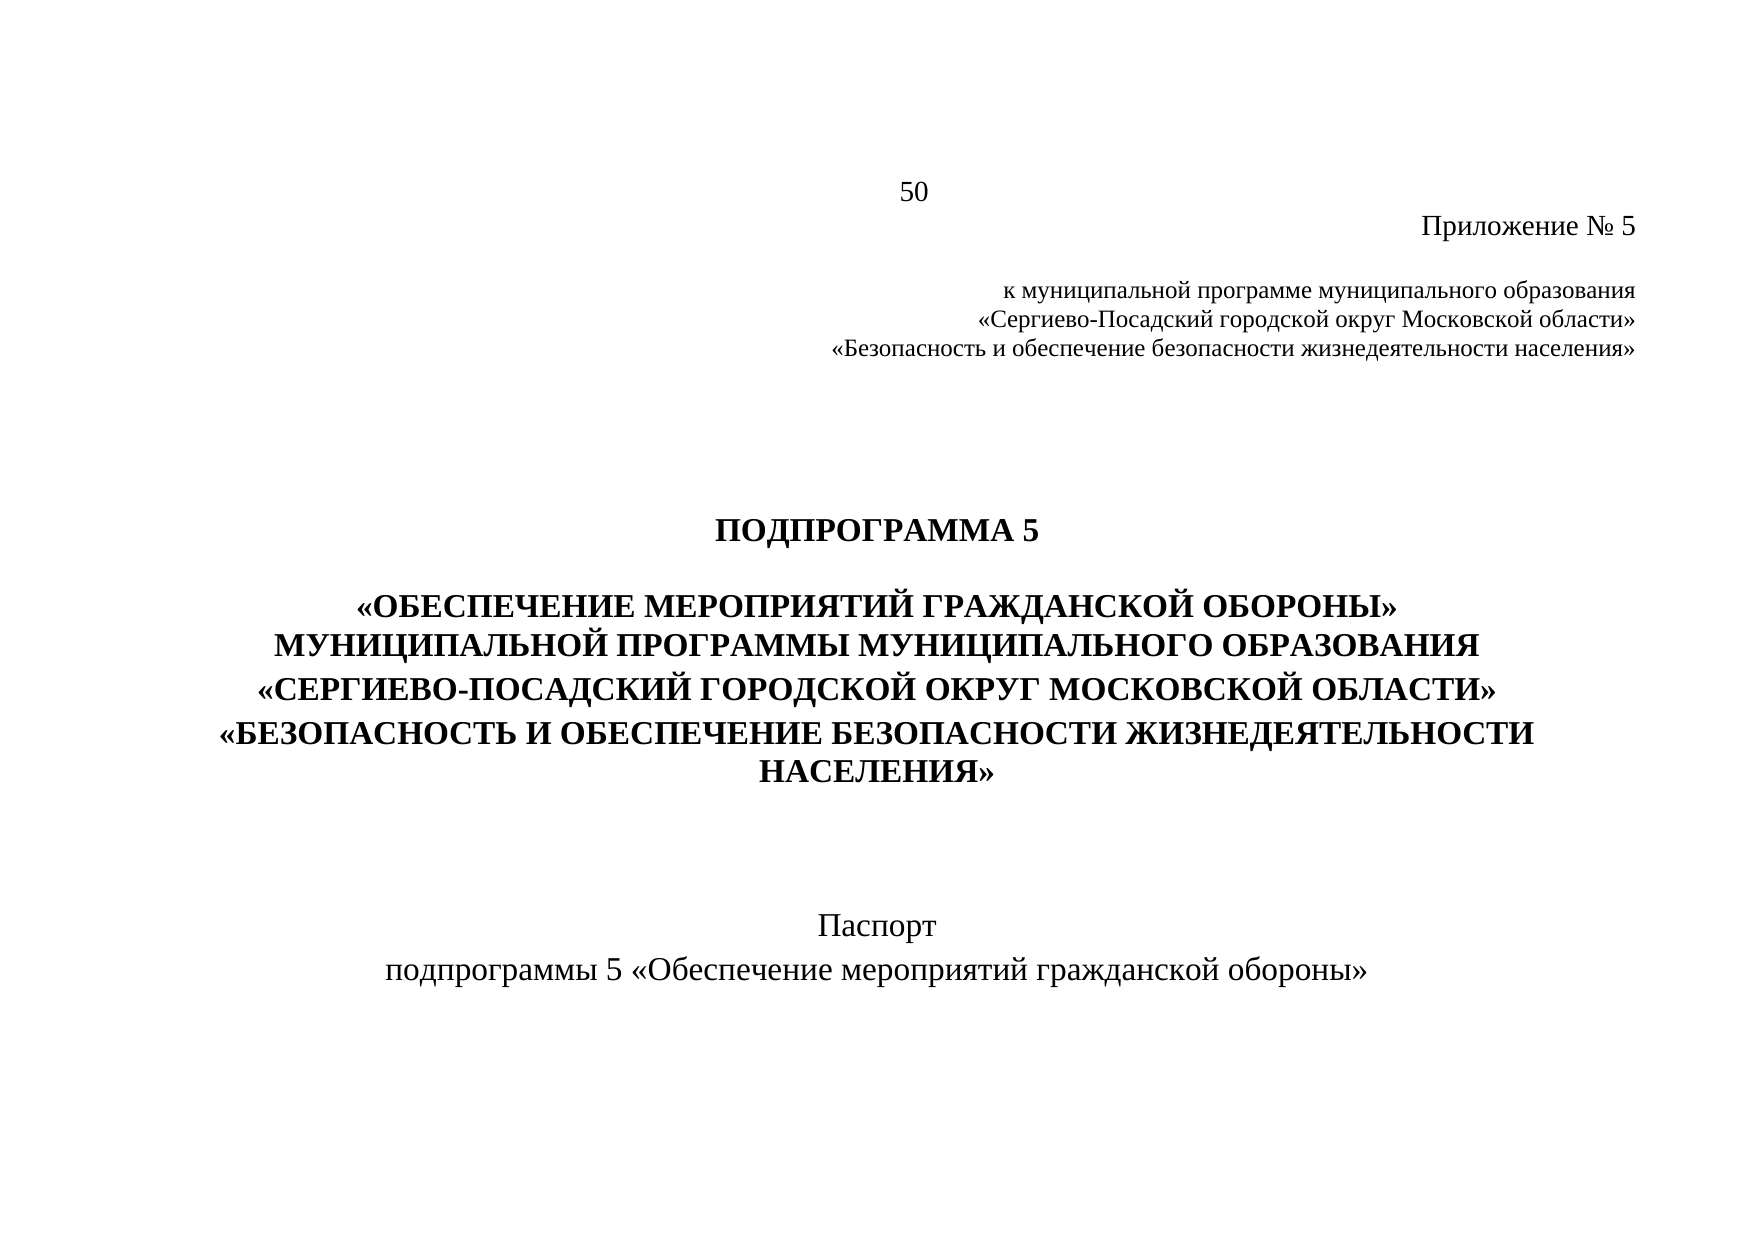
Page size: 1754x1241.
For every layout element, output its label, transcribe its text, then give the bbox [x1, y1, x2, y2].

text ПОДПРОГРАММА 5 [118, 510, 1636, 548]
text «Безопасность и обеспечение безопасности жизнедеятельности населения» [118, 333, 1636, 361]
text «ОБЕСПЕЧЕНИЕ МЕРОПРИЯТИЙ ГРАЖДАНСКОЙ ОБОРОНЫ» [118, 587, 1636, 625]
text «БЕЗОПАСНОСТЬ И ОБЕСПЕЧЕНИЕ БЕЗОПАСНОСТИ ЖИЗНЕДЕЯТЕЛЬНОСТИ НАСЕЛЕНИЯ» [118, 713, 1636, 790]
text «Сергиево-Посадский городской округ Московской области» [118, 304, 1636, 333]
text Паспорт [118, 905, 1636, 943]
text подпрограммы 5 «Обеспечение мероприятий гражданской обороны» [118, 949, 1636, 987]
text к муниципальной программе муниципального образования [118, 275, 1636, 304]
text Приложение № 5 [118, 208, 1636, 242]
text МУНИЦИПАЛЬНОЙ ПРОГРАММЫ МУНИЦИПАЛЬНОГО ОБРАЗОВАНИЯ [118, 625, 1636, 663]
text «СЕРГИЕВО-ПОСАДСКИЙ ГОРОДСКОЙ ОКРУГ МОСКОВСКОЙ ОБЛАСТИ» [118, 669, 1636, 707]
